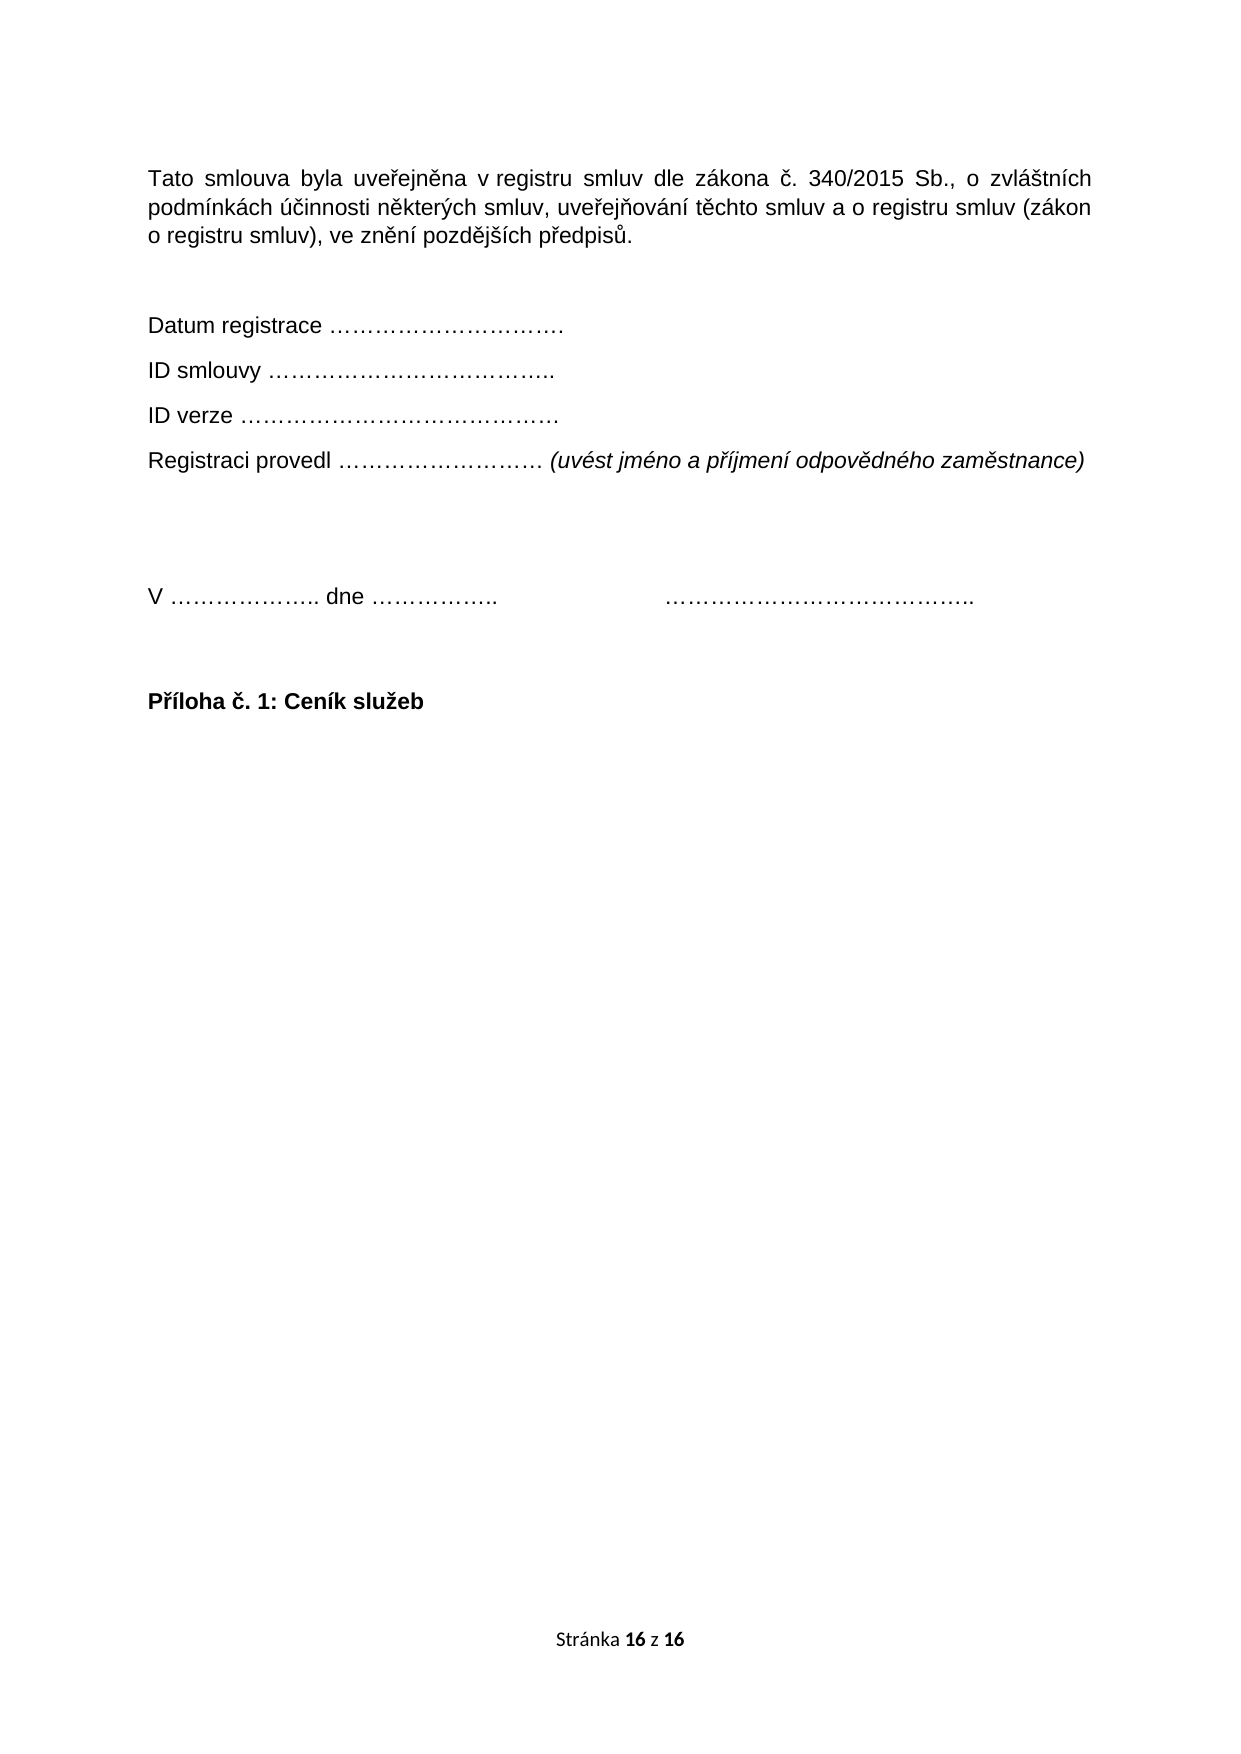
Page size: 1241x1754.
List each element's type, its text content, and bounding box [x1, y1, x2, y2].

text Příloha č. 1: Ceník služeb [148, 688, 1093, 715]
text Registraci provedl ……………………… (uvést jméno a příjmení odpovědného zaměstnance) [148, 447, 1093, 474]
text Tato smlouva byla uveřejněna v registru smluv dle zákona č. 340/2015 Sb., o zvláštních podmínkách účinnosti některých smluv, uveřejňování těchto smluv a o registru smluv (zákon o registru smluv), ve znění pozdějších předpisů. [148, 165, 1093, 248]
text ID smlouvy ……………………………….. [148, 357, 1093, 384]
text V ……………….. dne …………….. ………………………………….. [148, 583, 1093, 609]
text ID verze …………………………………… [148, 402, 1093, 429]
text Datum registrace …………………………. [148, 312, 1093, 338]
